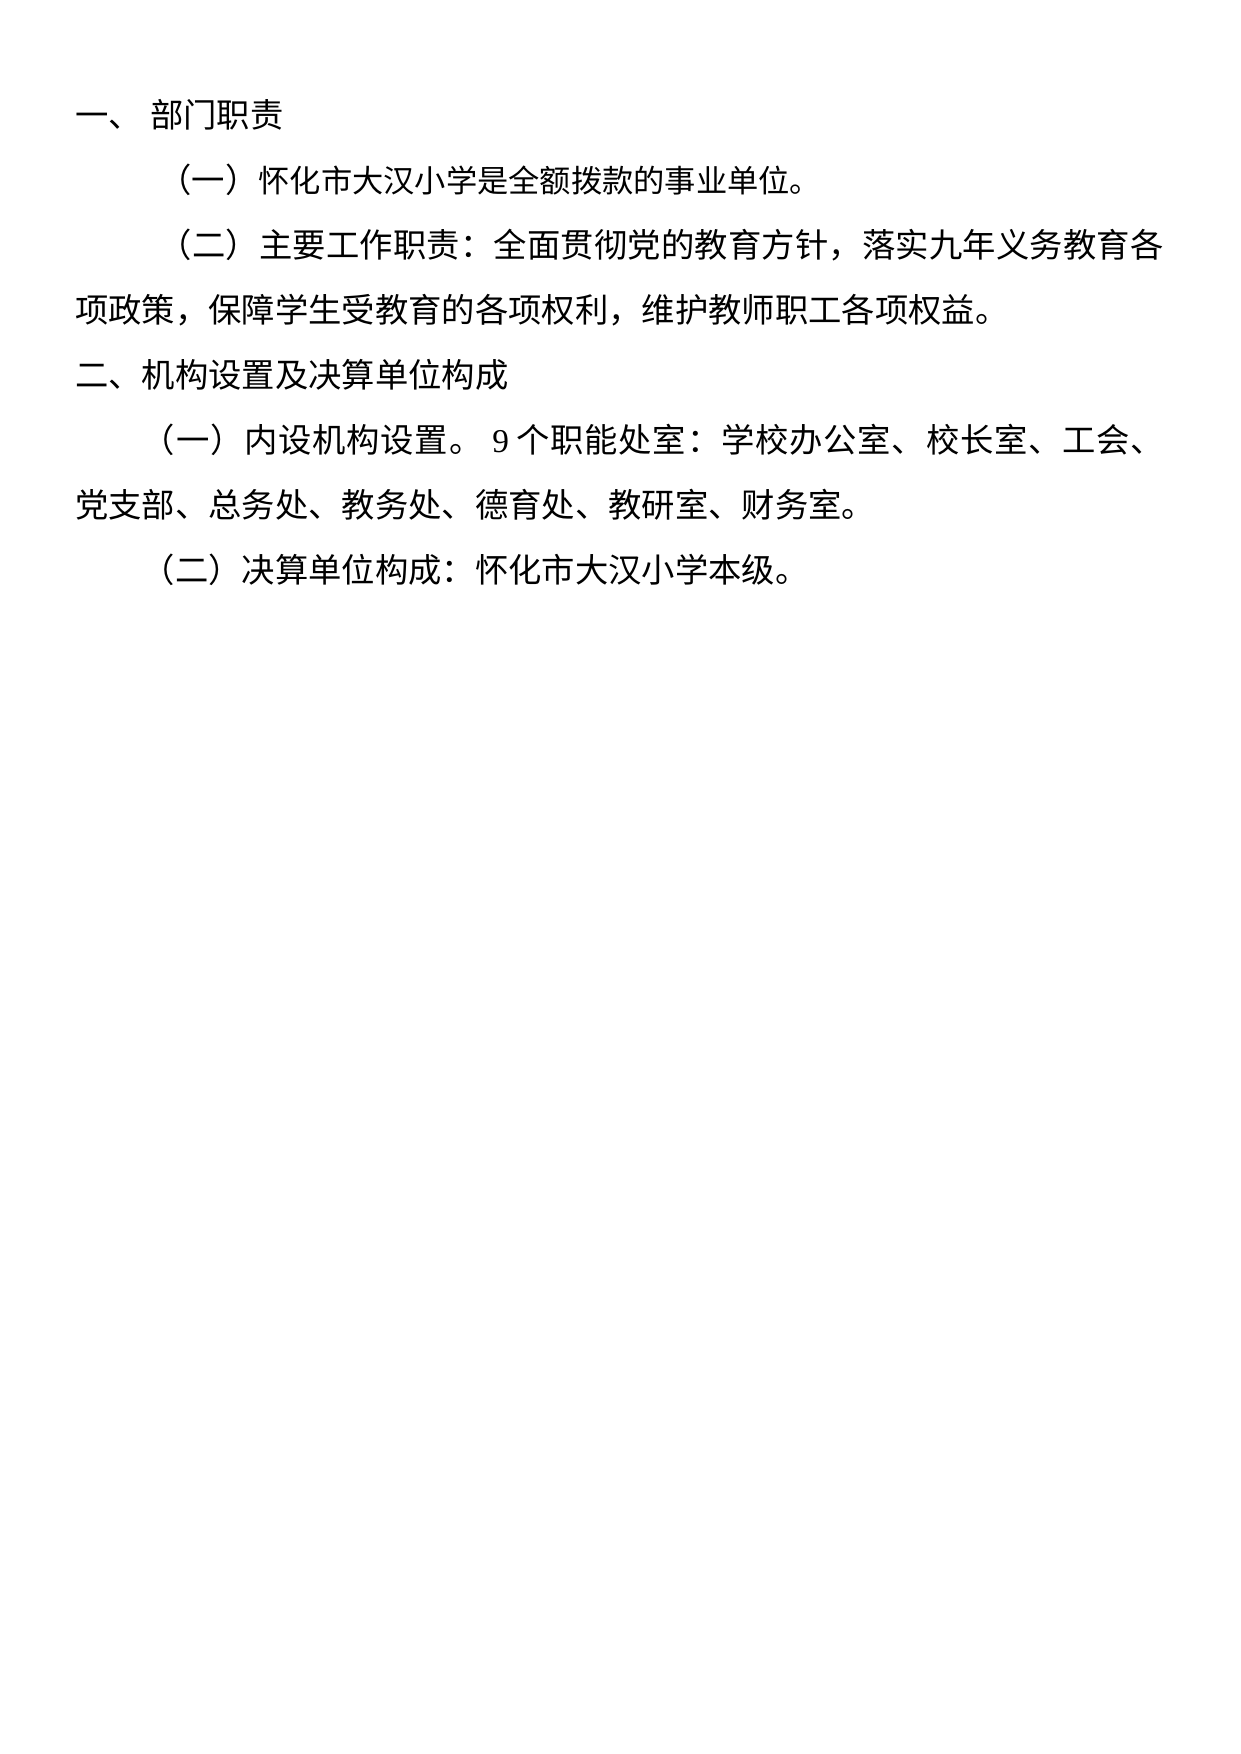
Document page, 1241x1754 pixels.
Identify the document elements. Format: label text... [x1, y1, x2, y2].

text （二）主要工作职责：全面贯彻党的教育方针，落实九年义务教育各项政策，保障学生受教育的各项权利，维护教师职工各项权益。 [75, 211, 1165, 341]
list 部门职责 [75, 81, 1165, 146]
text （一）内设机构设置。 9个职能处室：学校办公室、校长室、工会、党支部、总务处、教务处、德育处、教研室、财务室。 [75, 406, 1165, 536]
text 二、机构设置及决算单位构成 [75, 341, 1165, 406]
text （二）决算单位构成：怀化市大汉小学本级。 [75, 536, 1165, 601]
text （一）怀化市大汉小学是全额拨款的事业单位。 [75, 146, 1165, 211]
